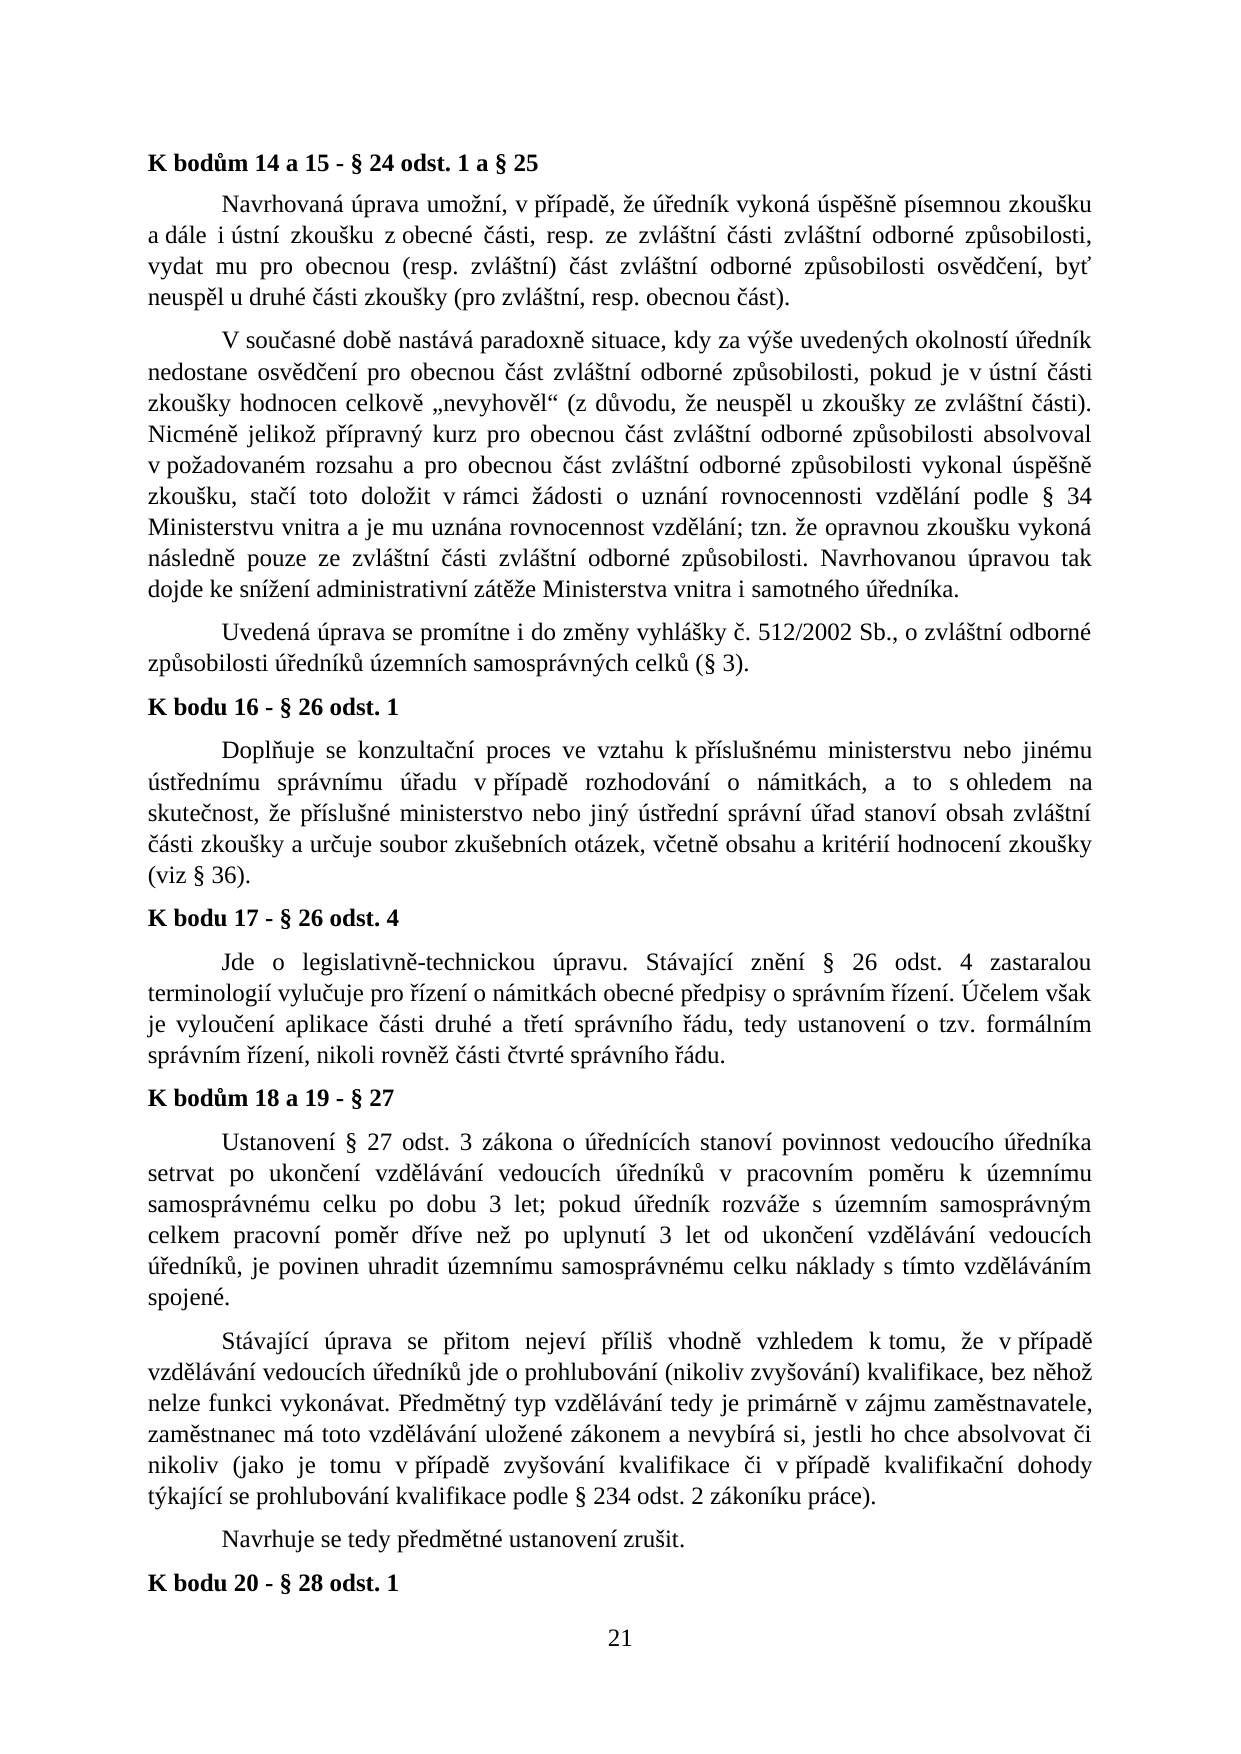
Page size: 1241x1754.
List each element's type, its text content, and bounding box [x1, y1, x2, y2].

text K bodu 20 - § 28 odst. 1 [148, 1568, 1093, 1597]
text K bodu 17 - § 26 odst. 4 [148, 903, 1093, 932]
text K bodům 18 a 19 - § 27 [148, 1083, 1093, 1112]
subtitle K bodům 14 a 15 - § 24 odst. 1 a § 25 [148, 148, 1093, 176]
text Ustanovení § 27 odst. 3 zákona o úřednících stanoví povinnost vedoucího úředníka setrvat po ukončení vzdělávání vedoucích úředníků v pracovním poměru k územnímu samosprávnému celku po dobu 3 let; pokud úředník rozváže s územním samosprávným celkem pracovní poměr dříve než po uplynutí 3 let od ukončení vzdělávání vedoucích úředníků, je povinen uhradit územnímu samosprávnému celku náklady s tímto vzděláváním spojené. [148, 1127, 1093, 1311]
text K bodu 16 - § 26 odst. 1 [148, 692, 1093, 721]
text Doplňuje se konzultační proces ve vztahu k příslušnému ministerstvu nebo jinému ústřednímu správnímu úřadu v případě rozhodování o námitkách, a to s ohledem na skutečnost, že příslušné ministerstvo nebo jiný ústřední správní úřad stanoví obsah zvláštní části zkoušky a určuje soubor zkušebních otázek, včetně obsahu a kritérií hodnocení zkoušky (viz § 36). [148, 736, 1093, 888]
text Navrhovaná úprava umožní, v případě, že úředník vykoná úspěšně písemnou zkoušku a dále i ústní zkoušku z obecné části, resp. ze zvláštní části zvláštní odborné způsobilosti, vydat mu pro obecnou (resp. zvláštní) část zvláštní odborné způsobilosti osvědčení, byť neuspěl u druhé části zkoušky (pro zvláštní, resp. obecnou část). [148, 189, 1093, 311]
text Uvedená úprava se promítne i do změny vyhlášky č. 512/2002 Sb., o zvláštní odborné způsobilosti úředníků územních samosprávných celků (§ 3). [148, 617, 1093, 677]
text Stávající úprava se přitom nejeví příliš vhodně vzhledem k tomu, že v případě vzdělávání vedoucích úředníků jde o prohlubování (nikoliv zvyšování) kvalifikace, bez něhož nelze funkci vykonávat. Předmětný typ vzdělávání tedy je primárně v zájmu zaměstnavatele, zaměstnanec má toto vzdělávání uložené zákonem a nevybírá si, jestli ho chce absolvovat či nikoliv (jako je tomu v případě zvyšování kvalifikace či v případě kvalifikační dohody týkající se prohlubování kvalifikace podle § 234 odst. 2 zákoníku práce). [148, 1326, 1093, 1510]
text Jde o legislativně-technickou úpravu. Stávající znění § 26 odst. 4 zastaralou terminologií vylučuje pro řízení o námitkách obecné předpisy o správním řízení. Účelem však je vyloučení aplikace části druhé a třetí správního řádu, tedy ustanovení o tzv. formálním správním řízení, nikoli rovněž části čtvrté správního řádu. [148, 947, 1093, 1069]
text V současné době nastává paradoxně situace, kdy za výše uvedených okolností úředník nedostane osvědčení pro obecnou část zvláštní odborné způsobilosti, pokud je v ústní části zkoušky hodnocen celkově „nevyhověl“ (z důvodu, že neuspěl u zkoušky ze zvláštní části). Nicméně jelikož přípravný kurz pro obecnou část zvláštní odborné způsobilosti absolvoval v požadovaném rozsahu a pro obecnou část zvláštní odborné způsobilosti vykonal úspěšně zkoušku, stačí toto doložit v rámci žádosti o uznání rovnocennosti vzdělání podle § 34 Ministerstvu vnitra a je mu uznána rovnocennost vzdělání; tzn. že opravnou zkoušku vykoná následně pouze ze zvláštní části zvláštní odborné způsobilosti. Navrhovanou úpravou tak dojde ke snížení administrativní zátěže Ministerstva vnitra i samotného úředníka. [148, 326, 1093, 603]
text Navrhuje se tedy předmětné ustanovení zrušit. [148, 1524, 1093, 1553]
